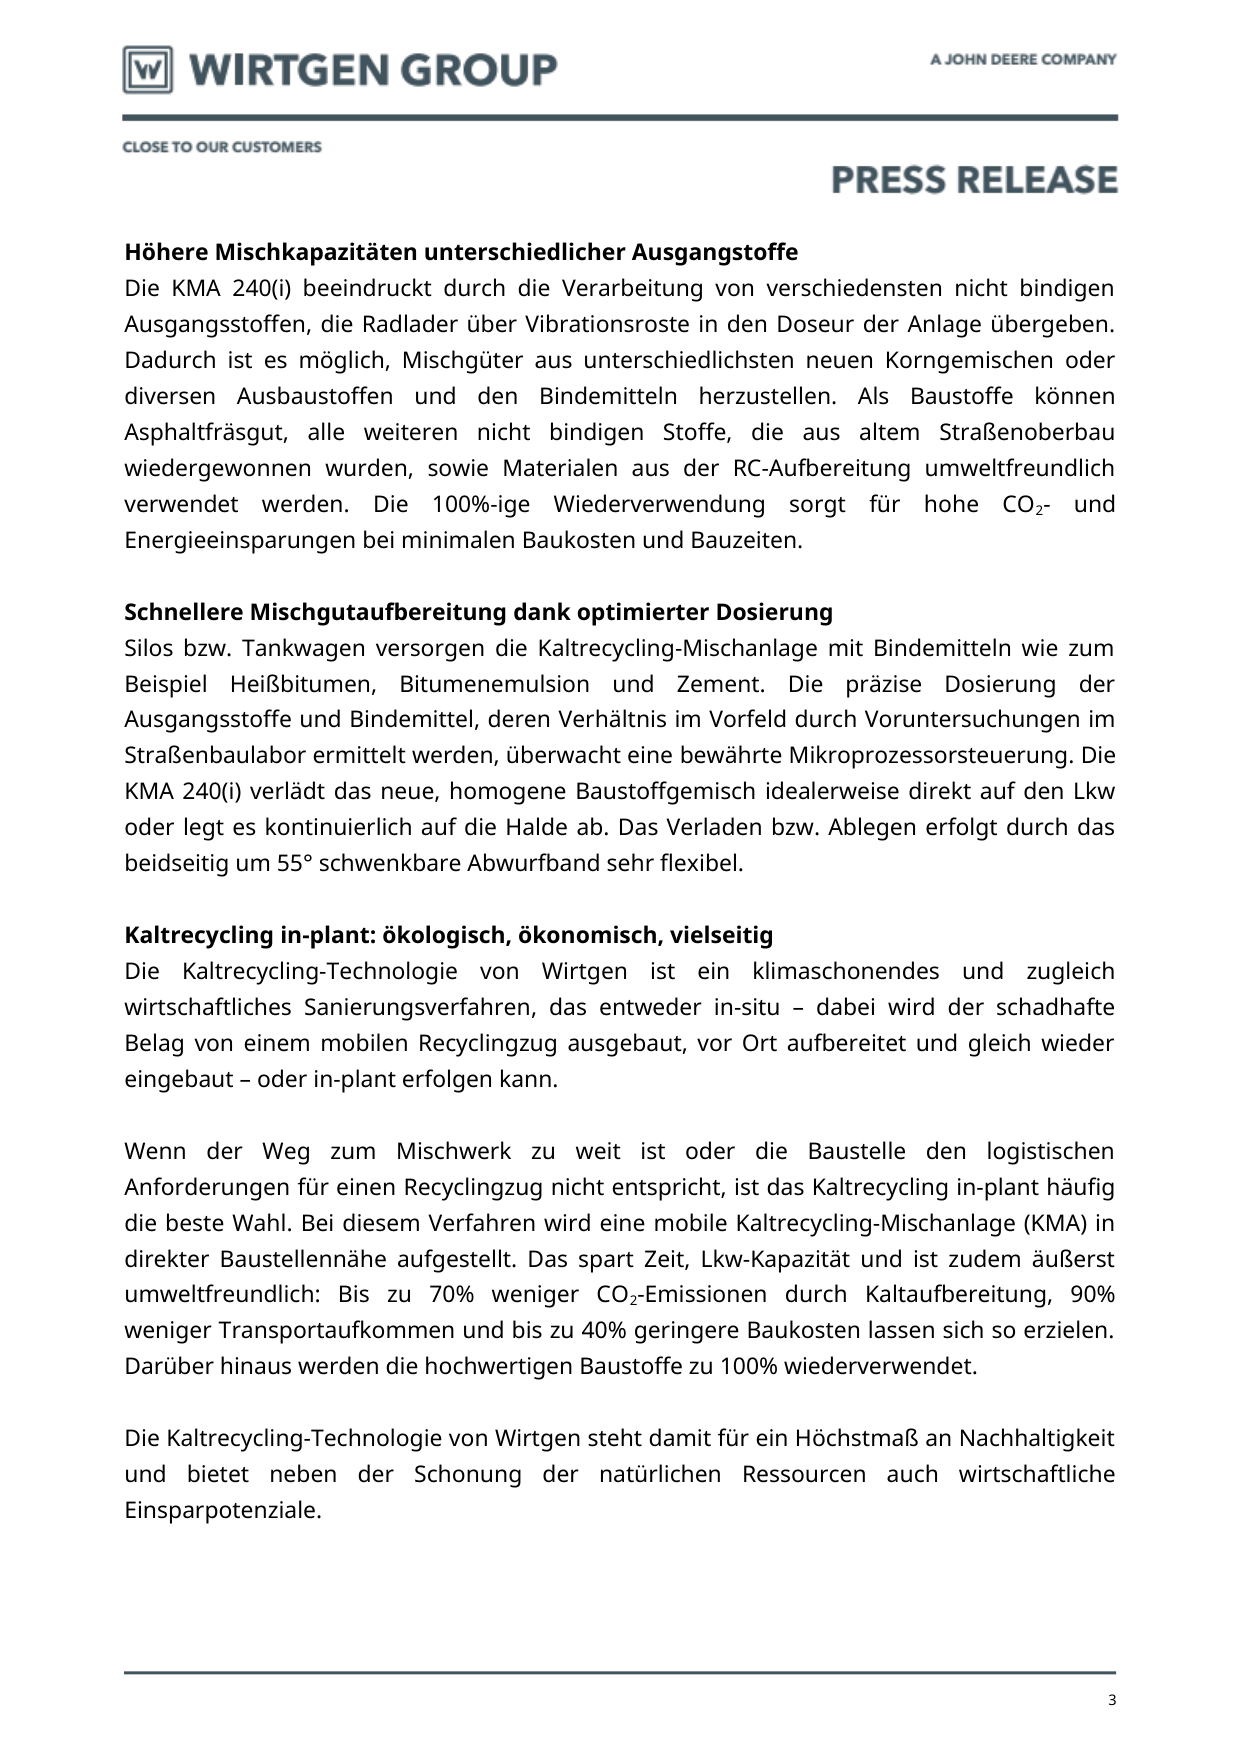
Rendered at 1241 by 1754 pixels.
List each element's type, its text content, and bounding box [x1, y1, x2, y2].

text Die KMA 240(i) beeindruckt durch die Verarbeitung von verschiedensten nicht bindigen Ausgangsstoffen, die Radlader über Vibrationsroste in den Doseur der Anlage übergeben. Dadurch ist es möglich, Mischgüter aus unterschiedlichsten neuen Korngemischen oder diversen Ausbaustoffen und den Bindemitteln herzustellen. Als Baustoffe können Asphaltfräsgut, alle weiteren nicht bindigen Stoffe, die aus altem Straßenoberbau wiedergewonnen wurden, sowie Materialen aus der RC-Aufbereitung umweltfreundlich verwendet werden. Die 100%-ige Wiederverwendung sorgt für hohe CO2- und Energieeinsparungen bei minimalen Baukosten und Bauzeiten. [124, 272, 1116, 555]
text Silos bzw. Tankwagen versorgen die Kaltrecycling-Mischanlage mit Bindemitteln wie zum Beispiel Heißbitumen, Bitumenemulsion und Zement. Die präzise Dosierung der Ausgangsstoffe und Bindemittel, deren Verhältnis im Vorfeld durch Voruntersuchungen im Straßenbaulabor ermittelt werden, überwacht eine bewährte Mikroprozessorsteuerung. Die KMA 240(i) verlädt das neue, homogene Baustoffgemisch idealerweise direkt auf den Lkw oder legt es kontinuierlich auf die Halde ab. Das Verladen bzw. Ablegen erfolgt durch das beidseitig um 55° schwenkbare Abwurfband sehr flexibel. [124, 632, 1116, 878]
text Die Kaltrecycling-Technologie von Wirtgen ist ein klimaschonendes und zugleich wirtschaftliches Sanierungsverfahren, das entweder in-situ – dabei wird der schadhafte Belag von einem mobilen Recyclingzug ausgebaut, vor Ort aufbereitet und gleich wieder eingebaut – oder in-plant erfolgen kann. [124, 955, 1116, 1094]
text Höhere Mischkapazitäten unterschiedlicher Ausgangstoffe [124, 236, 1116, 267]
text Die Kaltrecycling-Technologie von Wirtgen steht damit für ein Höchstmaß an Nachhaltigkeit und bietet neben der Schonung der natürlichen Ressourcen auch wirtschaftliche Einsparpotenziale. [124, 1422, 1116, 1525]
text Wenn der Weg zum Mischwerk zu weit ist oder die Baustelle den logistischen Anforderungen für einen Recyclingzug nicht entspricht, ist das Kaltrecycling in-plant häufig die beste Wahl. Bei diesem Verfahren wird eine mobile Kaltrecycling-Mischanlage (KMA) in direkter Baustellennähe aufgestellt. Das spart Zeit, Lkw-Kapazität und ist zudem äußerst umweltfreundlich: Bis zu 70% weniger CO2-Emissionen durch Kaltaufbereitung, 90% weniger Transportaufkommen und bis zu 40% geringere Baukosten lassen sich so erzielen. Darüber hinaus werden die hochwertigen Baustoffe zu 100% wiederverwendet. [124, 1135, 1116, 1382]
text Kaltrecycling in-plant: ökologisch, ökonomisch, vielseitig [124, 919, 1116, 950]
text Schnellere Mischgutaufbereitung dank optimierter Dosierung [124, 596, 1116, 627]
